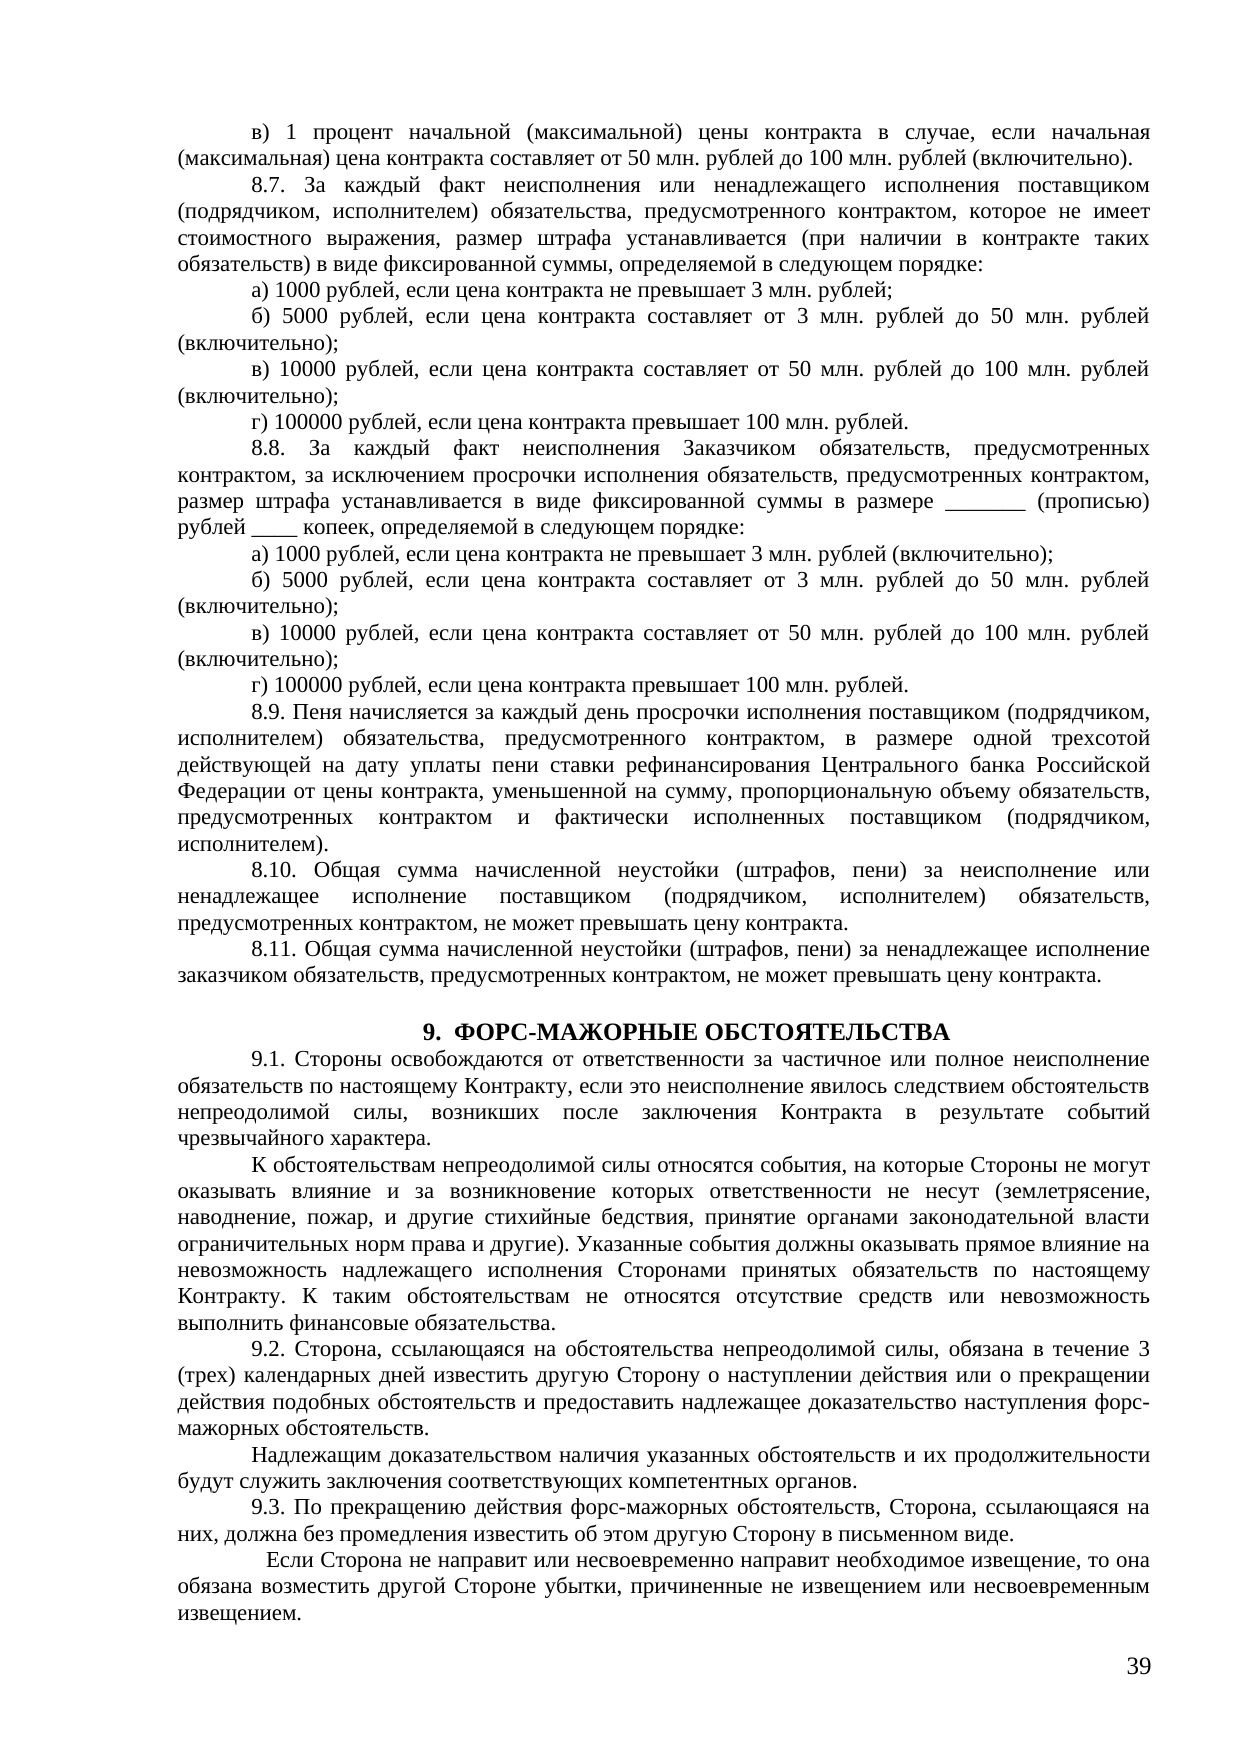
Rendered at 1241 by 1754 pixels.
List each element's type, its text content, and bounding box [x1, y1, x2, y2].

text в) 1 процент начальной (максимальной) цены контракта в случае, если начальная (максимальная) цена контракта составляет от 50 млн. рублей до 100 млн. рублей (включительно). [177, 118, 1152, 171]
text б) 5000 рублей, если цена контракта составляет от 3 млн. рублей до 50 млн. рублей (включительно); [177, 303, 1152, 355]
text в) 10000 рублей, если цена контракта составляет от 50 млн. рублей до 100 млн. рублей (включительно); [177, 619, 1152, 672]
text Надлежащим доказательством наличия указанных обстоятельств и их продолжительности будут служить заключения соответствующих компетентных органов. [177, 1441, 1152, 1493]
text 8.11. Общая сумма начисленной неустойки (штрафов, пени) за ненадлежащее исполнение заказчиком обязательств, предусмотренных контрактом, не может превышать цену контракта. [177, 935, 1152, 988]
text Если Сторона не направит или несвоевременно направит необходимое извещение, то она обязана возместить другой Стороне убытки, причиненные не извещением или несвоевременным извещением. [177, 1546, 1152, 1625]
text г) 100000 рублей, если цена контракта превышает 100 млн. рублей. [177, 672, 1152, 698]
text а) 1000 рублей, если цена контракта не превышает 3 млн. рублей; [177, 276, 1152, 303]
text 9.3. По прекращению действия форс-мажорных обстоятельств, Сторона, ссылающаяся на них, должна без промедления известить об этом другую Сторону в письменном виде. [177, 1493, 1152, 1546]
text К обстоятельствам непреодолимой силы относятся события, на которые Стороны не могут оказывать влияние и за возникновение которых ответственности не несут (землетрясение, наводнение, пожар, и другие стихийные бедствия, принятие органами законодательной власти ограничительных норм права и другие). Указанные события должны оказывать прямое влияние на невозможность надлежащего исполнения Сторонами принятых обязательств по настоящему Контракту. К таким обстоятельствам не относятся отсутствие средств или невозможность выполнить финансовые обязательства. [177, 1151, 1152, 1335]
text 8.7. За каждый факт неисполнения или ненадлежащего исполнения поставщиком (подрядчиком, исполнителем) обязательства, предусмотренного контрактом, которое не имеет стоимостного выражения, размер штрафа устанавливается (при наличии в контракте таких обязательств) в виде фиксированной суммы, определяемой в следующем порядке: [177, 171, 1152, 276]
text в) 10000 рублей, если цена контракта составляет от 50 млн. рублей до 100 млн. рублей (включительно); [177, 355, 1152, 408]
text 8.10. Общая сумма начисленной неустойки (штрафов, пени) за неисполнение или ненадлежащее исполнение поставщиком (подрядчиком, исполнителем) обязательств, предусмотренных контрактом, не может превышать цену контракта. [177, 856, 1152, 935]
text г) 100000 рублей, если цена контракта превышает 100 млн. рублей. [177, 408, 1152, 434]
text 8.8. За каждый факт неисполнения Заказчиком обязательств, предусмотренных контрактом, за исключением просрочки исполнения обязательств, предусмотренных контрактом, размер штрафа устанавливается в виде фиксированной суммы в размере _______ (прописью) рублей ____ копеек, определяемой в следующем порядке: [177, 434, 1152, 540]
text б) 5000 рублей, если цена контракта составляет от 3 млн. рублей до 50 млн. рублей (включительно); [177, 566, 1152, 619]
text 9. ФОРС-МАЖОРНЫЕ ОБСТОЯТЕЛЬСТВА [177, 1017, 1152, 1045]
text 8.9. Пеня начисляется за каждый день просрочки исполнения поставщиком (подрядчиком, исполнителем) обязательства, предусмотренного контрактом, в размере одной трехсотой действующей на дату уплаты пени ставки рефинансирования Центрального банка Российской Федерации от цены контракта, уменьшенной на сумму, пропорциональную объему обязательств, предусмотренных контрактом и фактически исполненных поставщиком (подрядчиком, исполнителем). [177, 698, 1152, 856]
text 9.2. Сторона, ссылающаяся на обстоятельства непреодолимой силы, обязана в течение 3 (трех) календарных дней известить другую Сторону о наступлении действия или о прекращении действия подобных обстоятельств и предоставить надлежащее доказательство наступления форс-мажорных обстоятельств. [177, 1335, 1152, 1441]
text 9.1. Стороны освобождаются от ответственности за частичное или полное неисполнение обязательств по настоящему Контракту, если это неисполнение явилось следствием обстоятельств непреодолимой силы, возникших после заключения Контракта в результате событий чрезвычайного характера. [177, 1045, 1152, 1151]
text а) 1000 рублей, если цена контракта не превышает 3 млн. рублей (включительно); [177, 540, 1152, 566]
